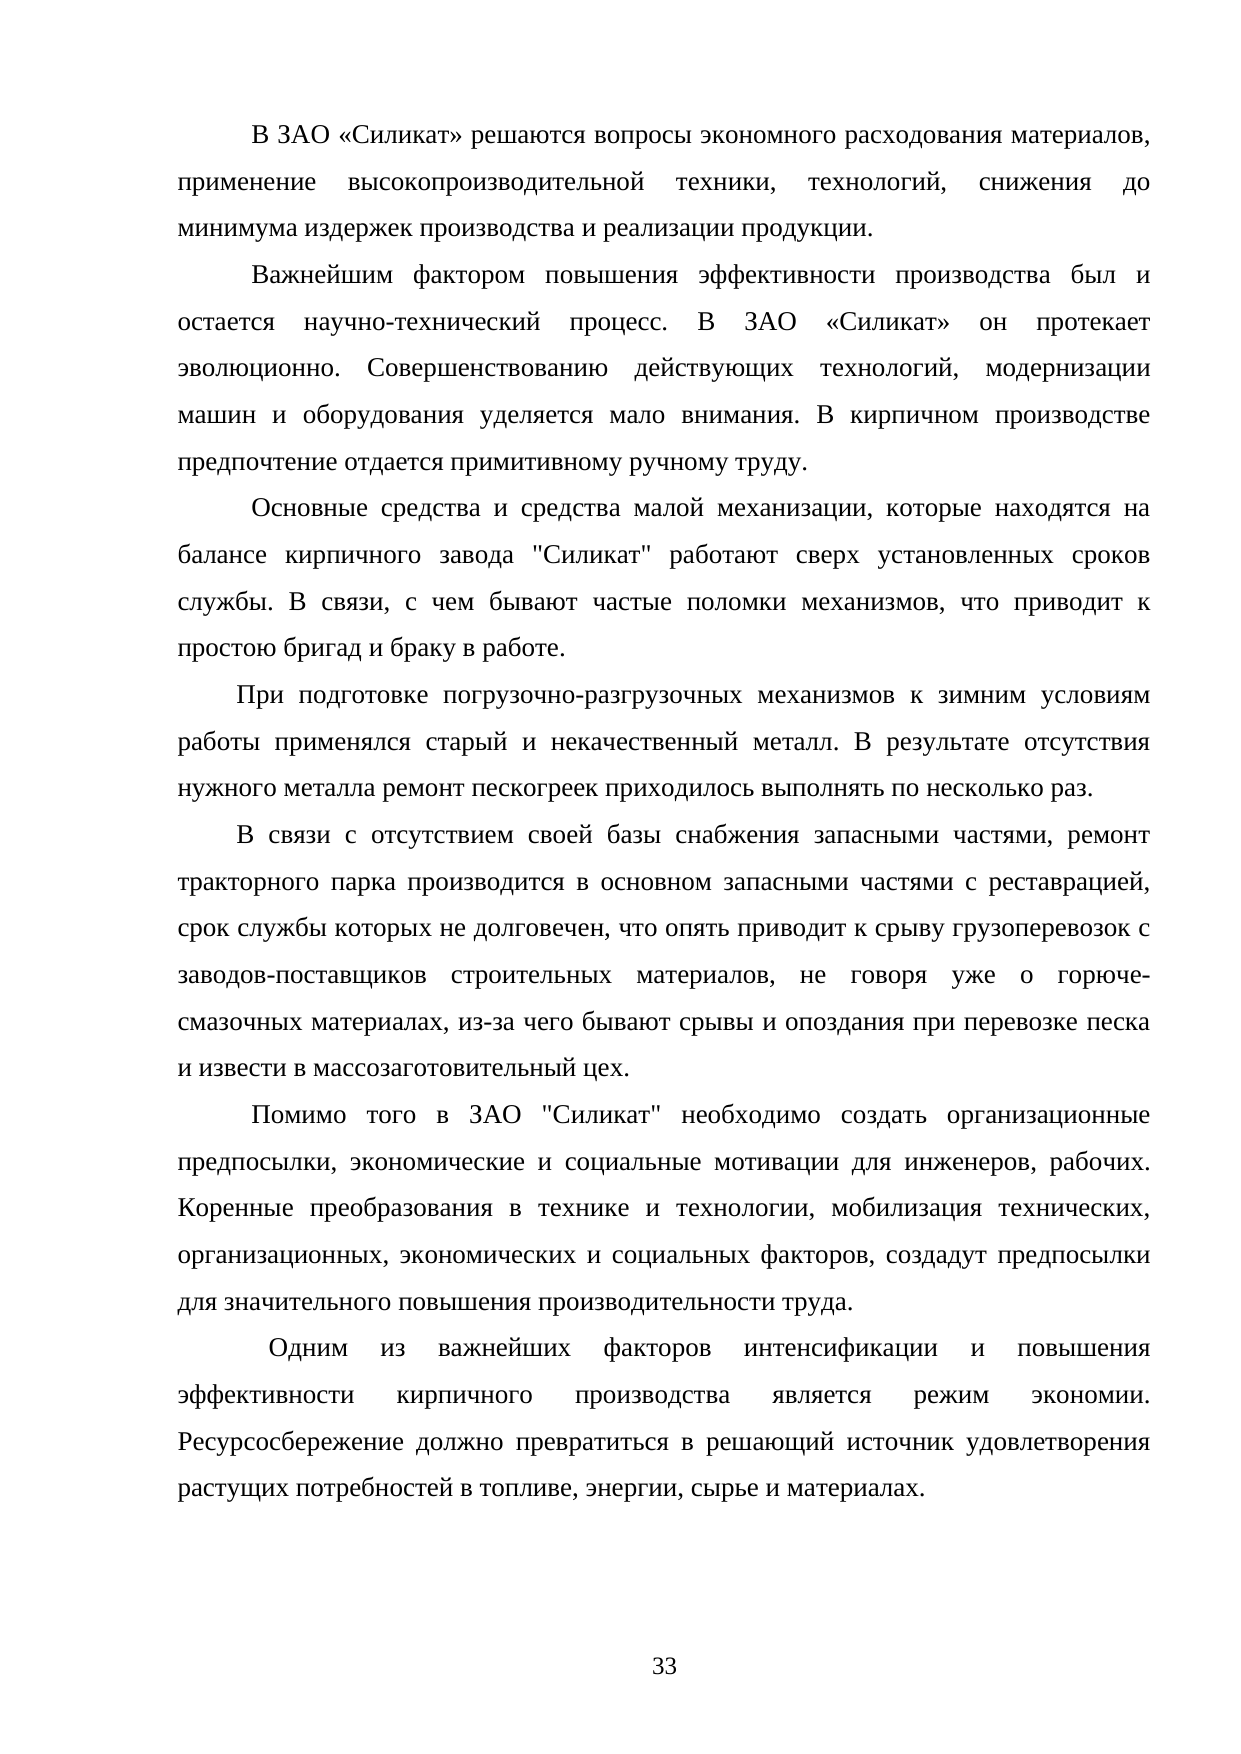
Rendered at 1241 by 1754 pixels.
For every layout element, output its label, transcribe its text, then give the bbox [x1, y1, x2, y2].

text Важнейшим фактором повышения эффективности производства был и остается научно-технический процесс. В ЗАО «Силикат» он протекает эволюционно. Совершенствованию действующих технологий, модернизации машин и оборудования уделяется мало внимания. В кирпичном производстве предпочтение отдается примитивному ручному труду. [177, 258, 1152, 476]
text Помимо того в ЗАО "Силикат" необходимо создать организационные предпосылки, экономические и социальные мотивации для инженеров, рабочих. Коренные преобразования в технике и технологии, мобилизация технических, организационных, экономических и социальных факторов, создадут предпосылки для значительного повышения производительности труда. [177, 1098, 1152, 1316]
text Одним из важнейших факторов интенсификации и повышения эффективности кирпичного производства является режим экономии. Ресурсосбережение должно превратиться в решающий источник удовлетворения растущих потребностей в топливе, энергии, сырье и материалах. [177, 1331, 1152, 1503]
text При подготовке погрузочно-разгрузочных механизмов к зимним условиям работы применялся старый и некачественный металл. В результате отсутствия нужного металла ремонт пескогреек приходилось выполнять по несколько раз. [177, 678, 1152, 803]
text В ЗАО «Силикат» решаются вопросы экономного расходования материалов, применение высокопроизводительной техники, технологий, снижения до минимума издержек производства и реализации продукции. [177, 118, 1152, 243]
text В связи с отсутствием своей базы снабжения запасными частями, ремонт тракторного парка производится в основном запасными частями с реставрацией, срок службы которых не долговечен, что опять приводит к срыву грузоперевозок с заводов-поставщиков строительных материалов, не говоря уже о горюче-смазочных материалах, из-за чего бывают срывы и опоздания при перевозке песка и извести в массозаготовительный цех. [177, 818, 1152, 1083]
text Основные средства и средства малой механизации, которые находятся на балансе кирпичного завода "Силикат" работают сверх установленных сроков службы. В связи, с чем бывают частые поломки механизмов, что приводит к простою бригад и браку в работе. [177, 491, 1152, 663]
